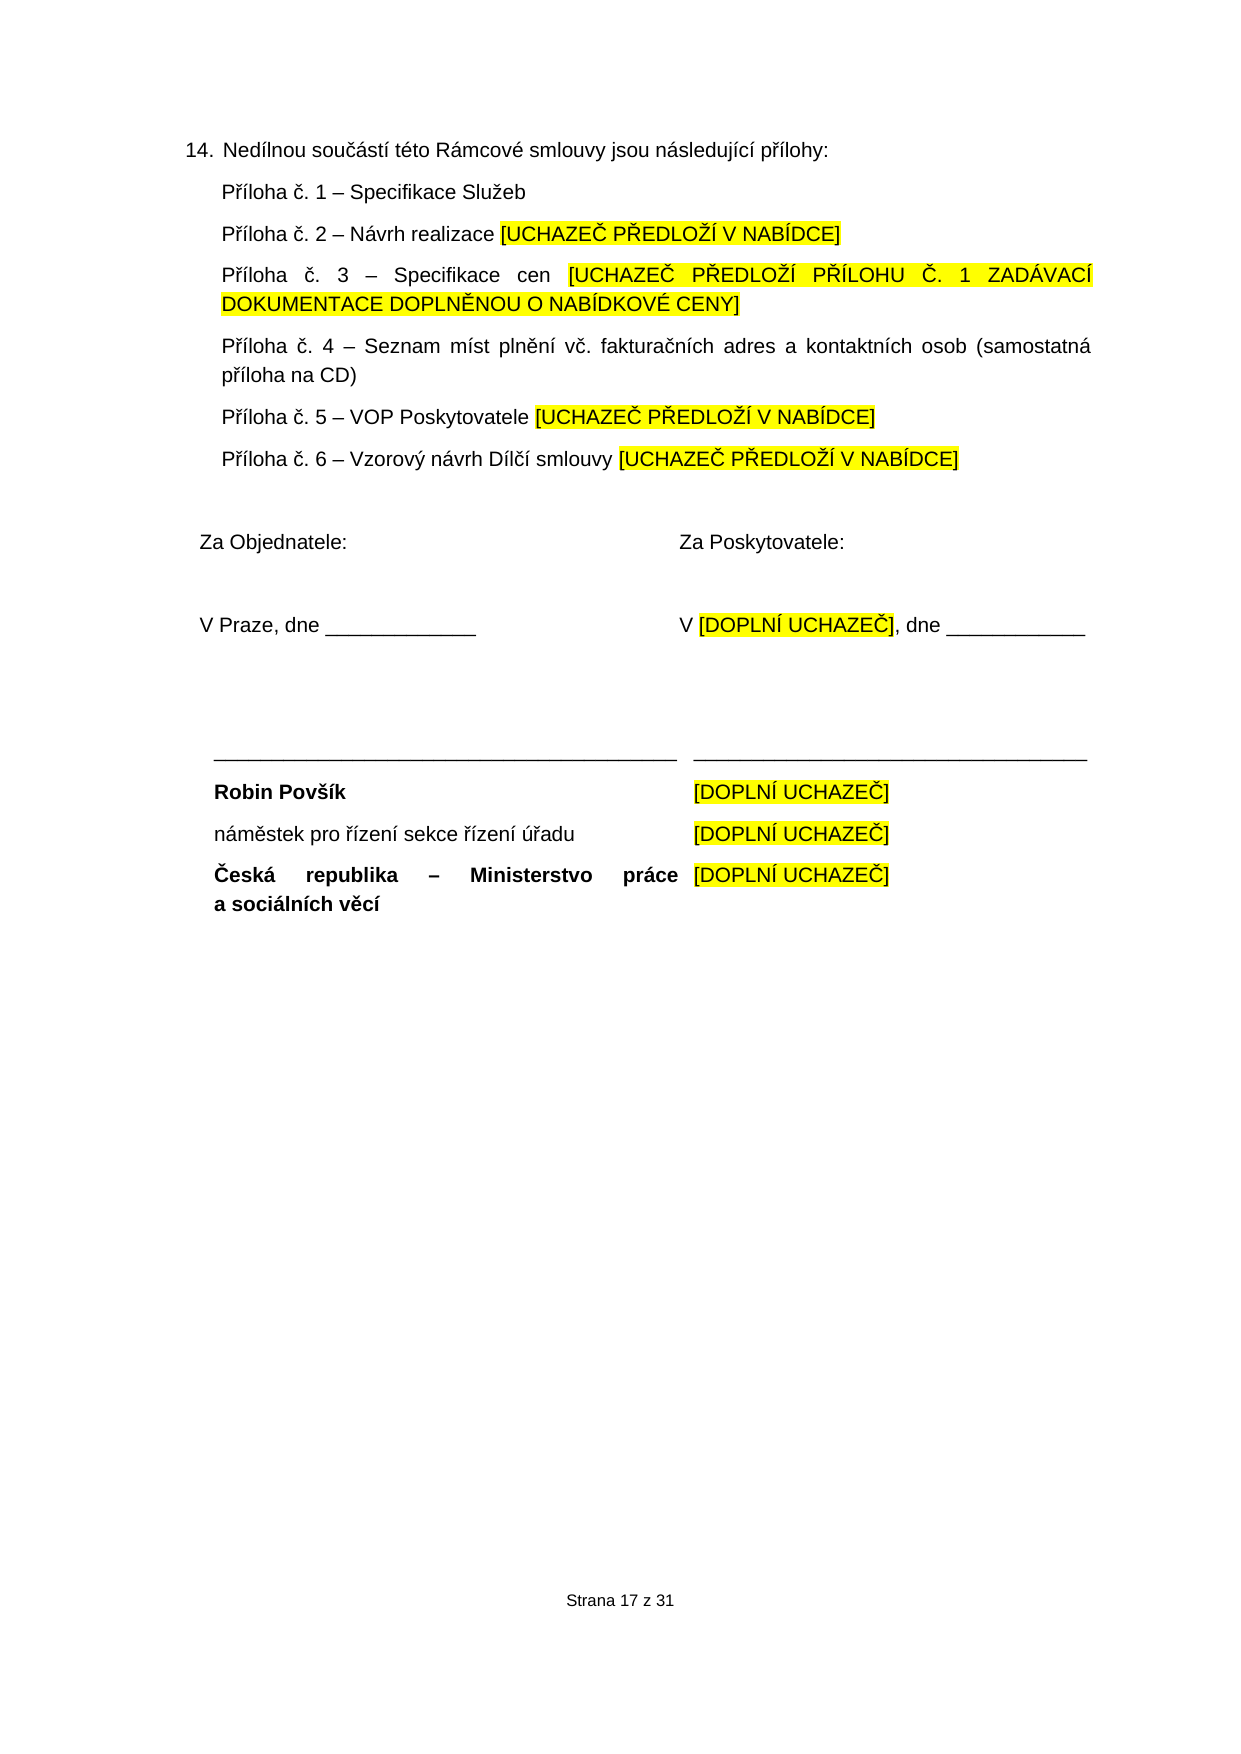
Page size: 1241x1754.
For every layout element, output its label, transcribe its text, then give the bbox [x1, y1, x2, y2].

table_cell Robin Povšík [207, 775, 686, 816]
text Příloha č. 5 – VOP Poskytovatele [UCHAZEČ PŘEDLOŽÍ V NABÍDCE] [221, 399, 1093, 429]
text Příloha č. 6 – Vzorový návrh Dílčí smlouvy [UCHAZEČ PŘEDLOŽÍ V NABÍDCE] [221, 441, 1093, 470]
table_cell [DOPLNÍ UCHAZEČ] [DOPLNÍ UCHAZEČ] [686, 816, 1166, 929]
table_header Za Objednatele: V Praze, dne _____________ [192, 525, 672, 649]
table_header ________________________________________ [207, 733, 686, 774]
table_header Za Poskytovatele: V [DOPLNÍ UCHAZEČ], dne ____________ [672, 525, 1152, 649]
list Nedílnou součástí této Rámcové smlouvy jsou následující přílohy: [185, 133, 1093, 162]
table_header __________________________________ [686, 733, 1166, 774]
text Příloha č. 2 – Návrh realizace [UCHAZEČ PŘEDLOŽÍ V NABÍDCE] [221, 216, 1093, 245]
table_cell [DOPLNÍ UCHAZEČ] [686, 775, 1166, 816]
text Příloha č. 1 – Specifikace Služeb [221, 174, 1093, 204]
text Příloha č. 3 – Specifikace cen [UCHAZEČ PŘEDLOŽÍ PŘÍLOHU Č. 1 ZADÁVACÍ DOKUMENTACE DOPLNĚNOU O NABÍDKOVÉ CENY] [221, 258, 1093, 316]
text Příloha č. 4 – Seznam míst plnění vč. fakturačních adres a kontaktních osob (samostatná příloha na CD) [221, 329, 1093, 387]
table_cell náměstek pro řízení sekce řízení úřadu Česká republika – Ministerstvo práce a sociálních věcí [207, 816, 686, 929]
